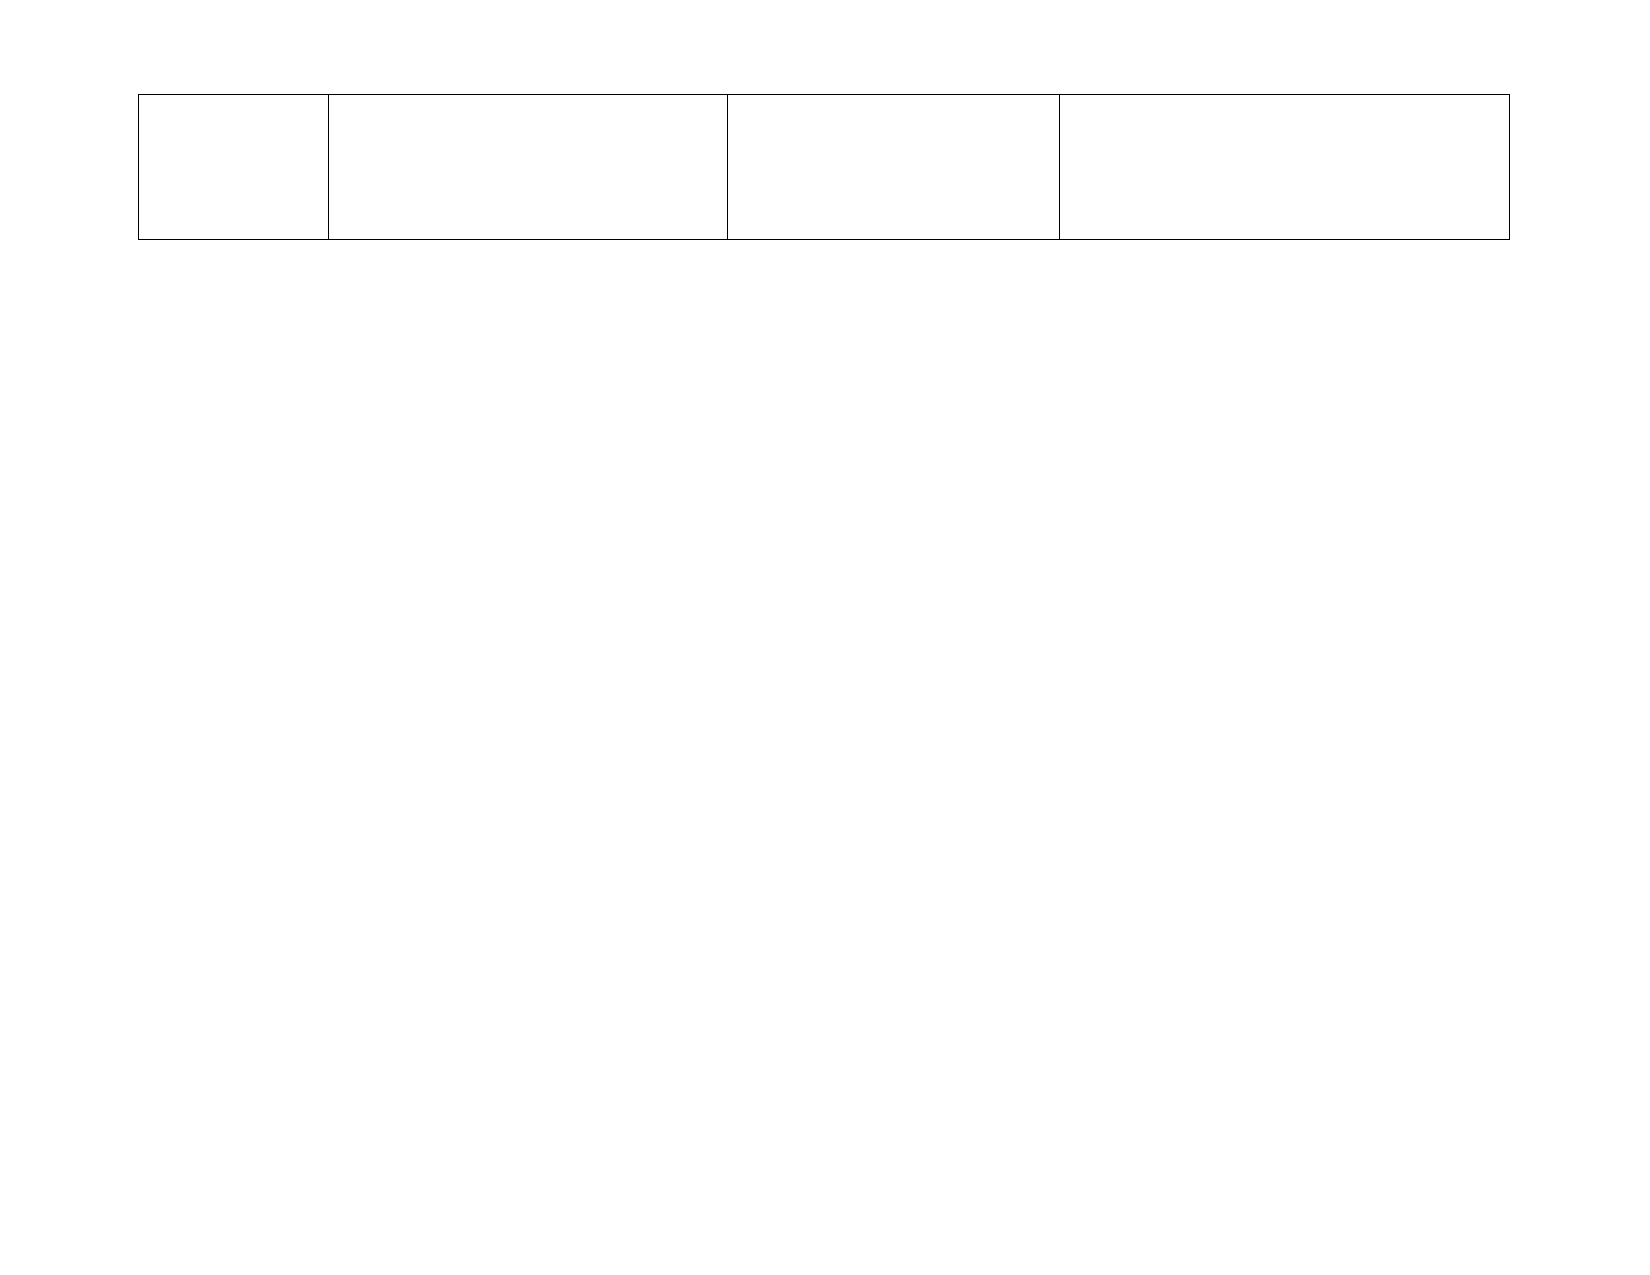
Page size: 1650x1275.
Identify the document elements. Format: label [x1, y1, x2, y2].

table_cell [139, 95, 328, 238]
table_cell [329, 95, 727, 238]
table_cell [728, 95, 1059, 238]
table_cell [1060, 95, 1509, 238]
